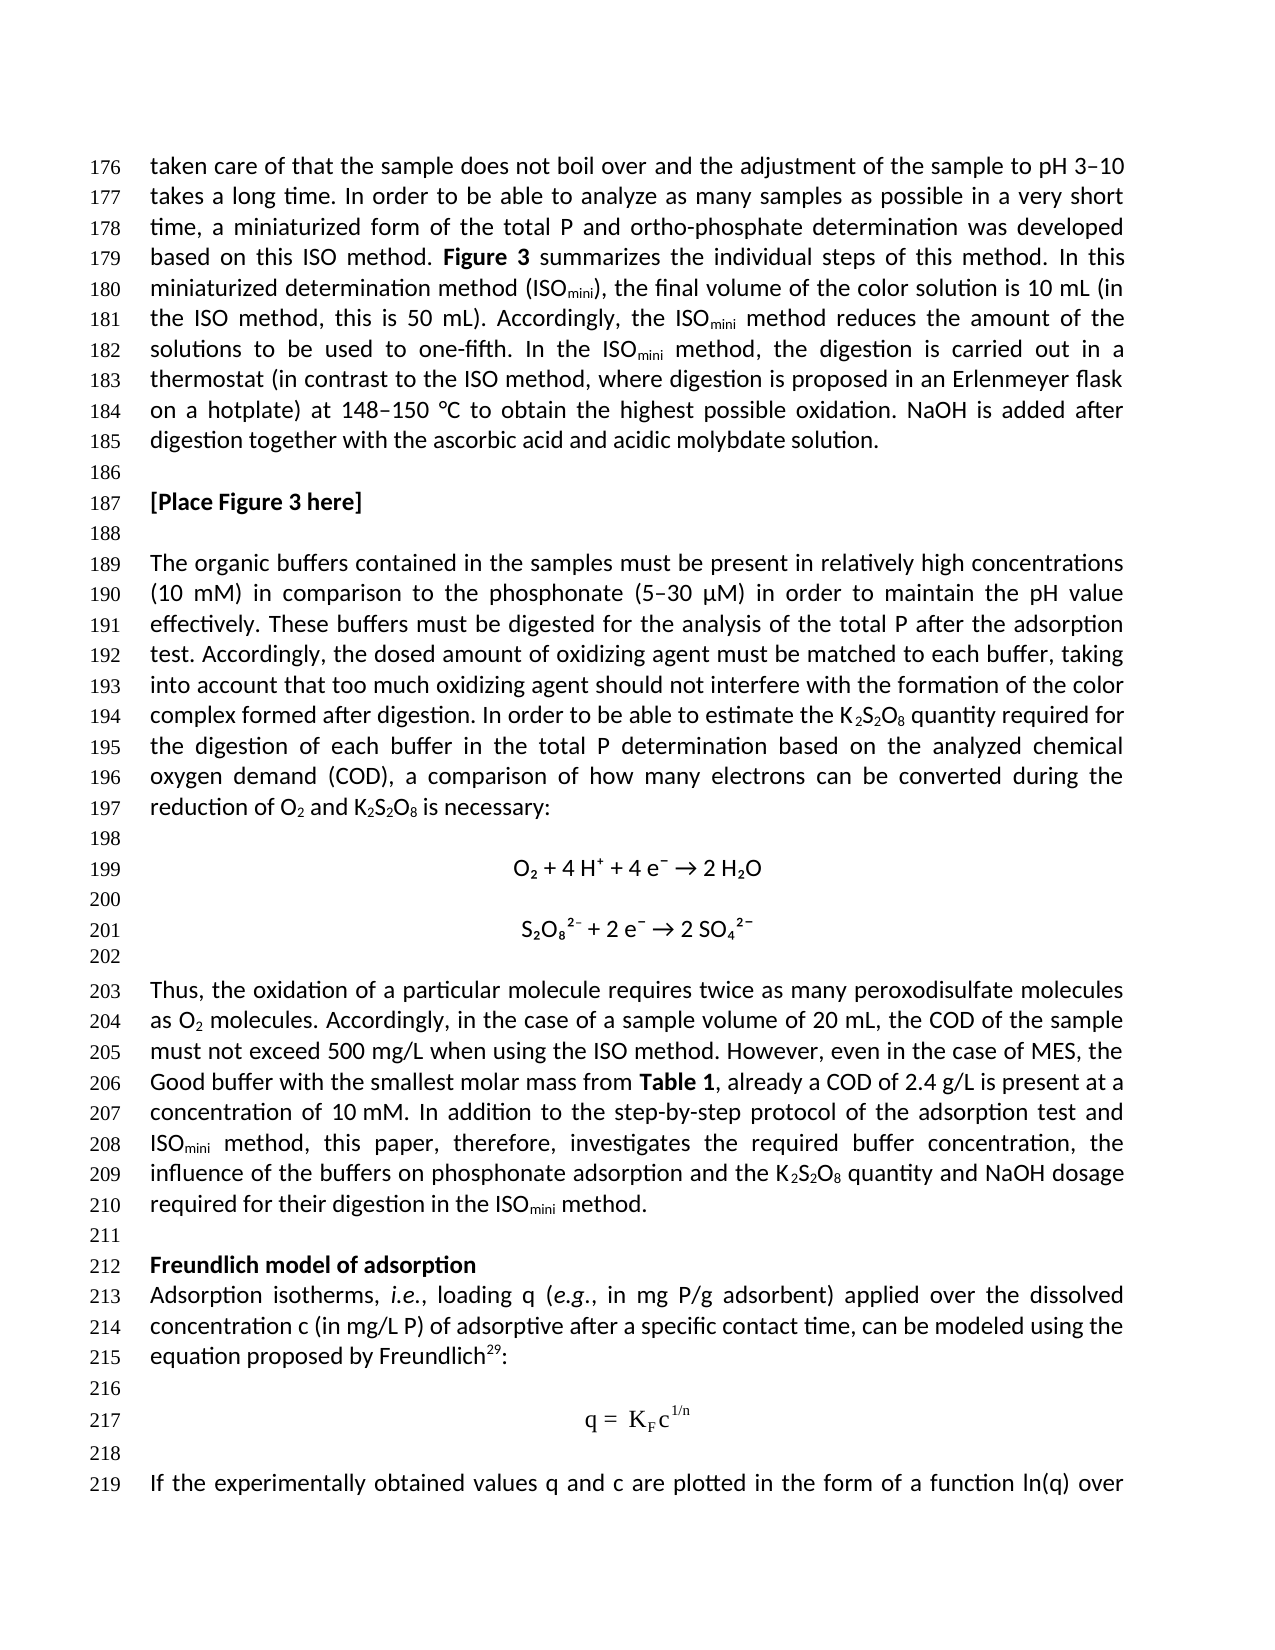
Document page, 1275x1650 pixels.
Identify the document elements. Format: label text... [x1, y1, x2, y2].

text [150, 150, 1125, 455]
text The organic buffers contained in the samples must be present in relatively high concentrations (10 mM) in comparison to the phosphonate (5–30 µM) in order to maintain the pH value effectively. These buffers must be digested for the analysis of the total P after the adsorption test. Accordingly, the dosed amount of oxidizing agent must be matched to each buffer, taking into account that too much oxidizing agent should not interfere with the formation of the color complex formed after digestion. In order to be able to estimate the K2S2O8 quantity required for the digestion of each buffer in the total P determination based on the analyzed chemical oxygen demand (COD), a comparison of how many electrons can be converted during the reduction of O2 and K2S2O8 is necessary: [150, 547, 1125, 821]
text S₂O₈²– + 2 e¯ → 2 SO₄²¯ [150, 913, 1125, 943]
text Thus, the oxidation of a particular molecule requires twice as many peroxodisulfate molecules as O2 molecules. Accordingly, in the case of a sample volume of 20 mL, the COD of the sample must not exceed 500 mg/L when using the ISO method. However, even in the case of MES, the Good buffer with the smallest molar mass from Table 1, already a COD of 2.4 g/L is present at a concentration of 10 mM. In addition to the step-by-step protocol of the adsorption test and ISOmini method, this paper, therefore, investigates the required buffer concentration, the influence of the buffers on phosphonate adsorption and the K2S2O8 quantity and NaOH dosage required for their digestion in the ISOmini method. [150, 974, 1125, 1218]
text O₂ + 4 H⁺ + 4 e¯ → 2 H₂O [150, 852, 1125, 882]
text Adsorption isotherms, i.e., loading q (e.g., in mg P/g adsorbent) applied over the dissolved concentration c (in mg/L P) of adsorptive after a specific contact time, can be modeled using the equation proposed by Freundlich29: [150, 1279, 1125, 1371]
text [150, 1467, 1125, 1497]
text [Place Figure 3 here] [150, 486, 1125, 516]
text Freundlich model of adsorption [150, 1249, 1125, 1279]
